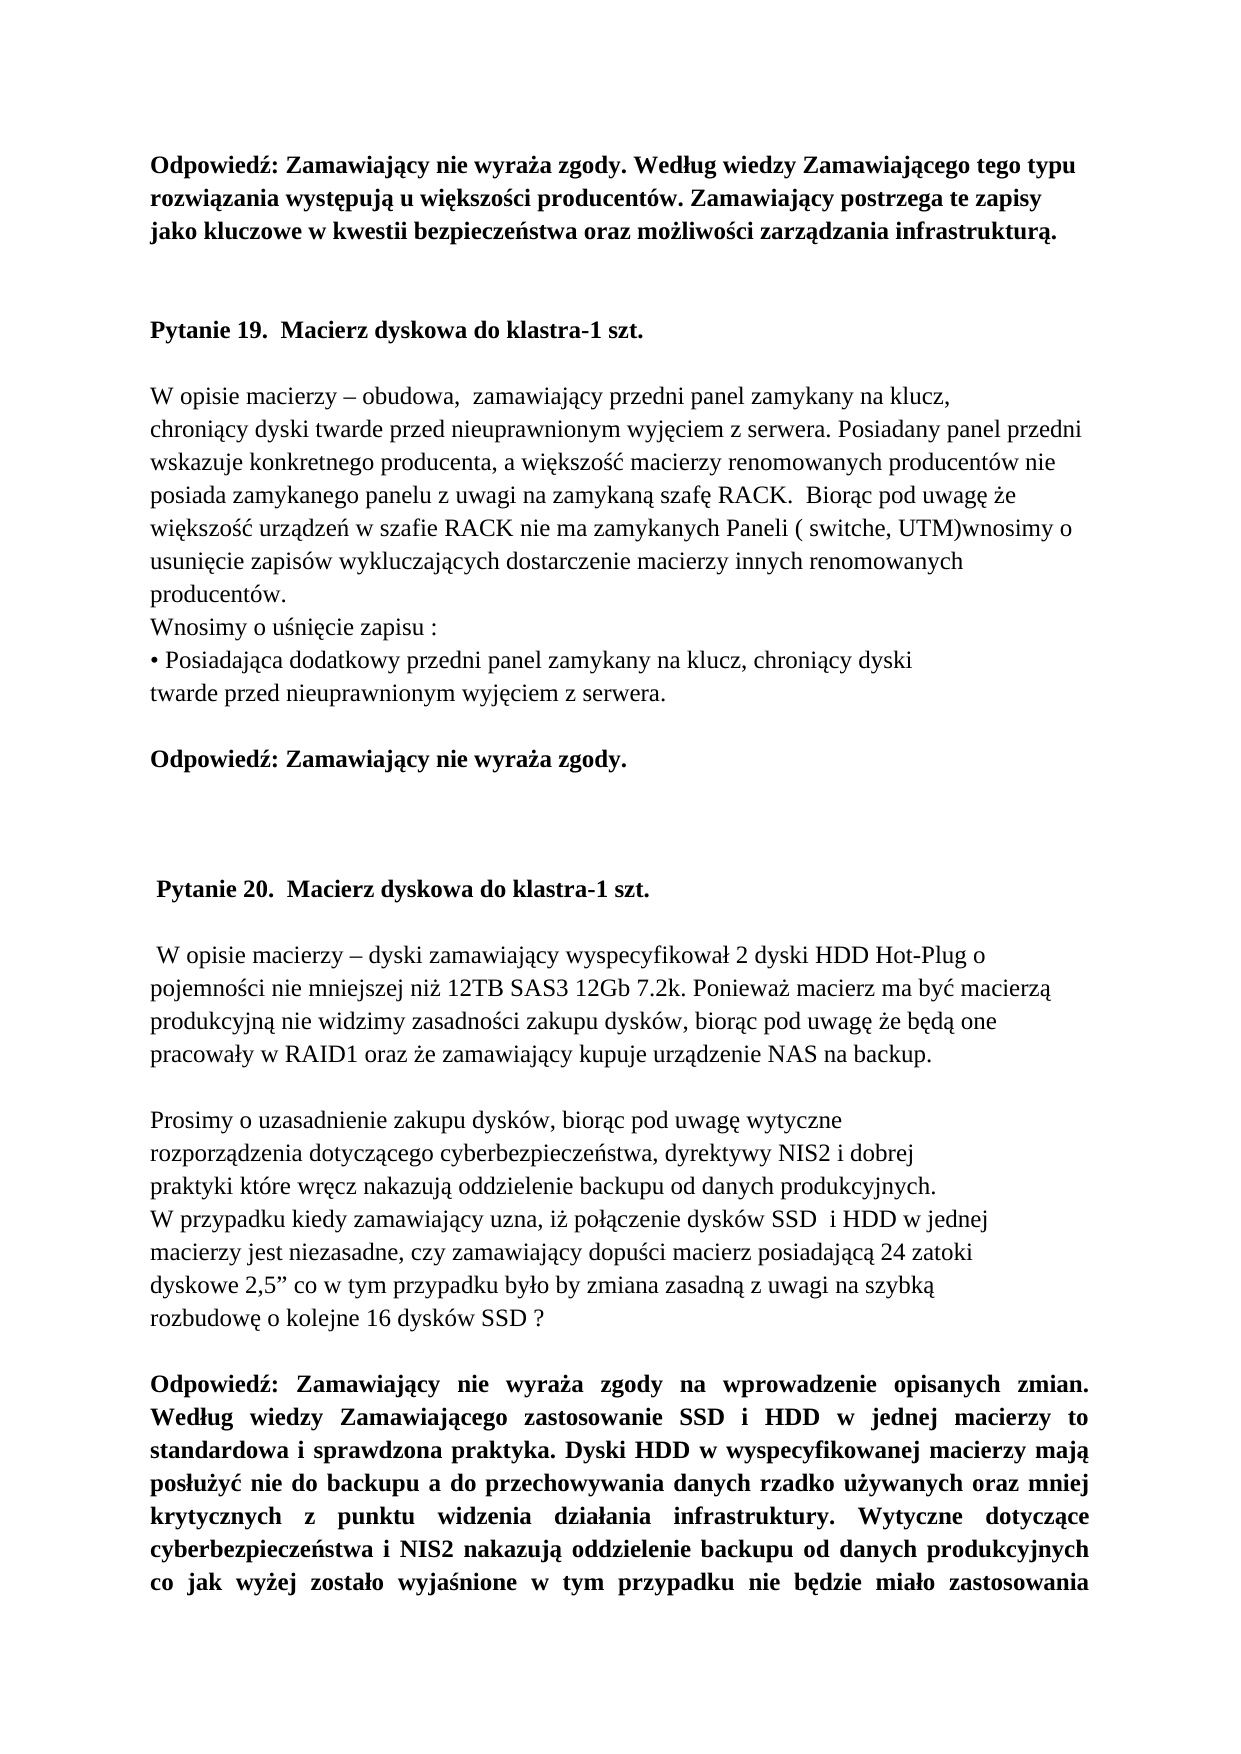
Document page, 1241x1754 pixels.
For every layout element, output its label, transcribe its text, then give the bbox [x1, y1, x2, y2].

text praktyki które wręcz nakazują oddzielenie backupu od danych produkcyjnych. [150, 1171, 1090, 1199]
text Odpowiedź: Zamawiający nie wyraża zgody. Według wiedzy Zamawiającego tego typu rozwiązania występują u większości producentów. Zamawiający postrzega te zapisy jako kluczowe w kwestii bezpieczeństwa oraz możliwości zarządzania infrastrukturą. [150, 150, 1090, 245]
text dyskowe 2,5” co w tym przypadku było by zmiana zasadną z uwagi na szybką [150, 1270, 1090, 1299]
text macierzy jest niezasadne, czy zamawiający dopuści macierz posiadającą 24 zatoki [150, 1237, 1090, 1266]
text rozbudowę o kolejne 16 dysków SSD ? [150, 1303, 1090, 1332]
text Wnosimy o uśnięcie zapisu : [150, 612, 1090, 641]
text Pytanie 19. Macierz dyskowa do klastra-1 szt. [150, 315, 1090, 344]
text chroniący dyski twarde przed nieuprawnionym wyjęciem z serwera. Posiadany panel przedni wskazuje konkretnego producenta, a większość macierzy renomowanych producentów nie posiada zamykanego panelu z uwagi na zamykaną szafę RACK. Biorąc pod uwagę że większość urządzeń w szafie RACK nie ma zamykanych Paneli ( switche, UTM)wnosimy o usunięcie zapisów wykluczających dostarczenie macierzy innych renomowanych producentów. [150, 414, 1090, 608]
text Odpowiedź: Zamawiający nie wyraża zgody. [150, 744, 1090, 773]
text W przypadku kiedy zamawiający uzna, iż połączenie dysków SSD i HDD w jednej [150, 1204, 1090, 1233]
text W opisie macierzy – obudowa, zamawiający przedni panel zamykany na klucz, [150, 381, 1090, 410]
text rozporządzenia dotyczącego cyberbezpieczeństwa, dyrektywy NIS2 i dobrej [150, 1138, 1090, 1167]
text Pytanie 20. Macierz dyskowa do klastra-1 szt. [150, 874, 1090, 902]
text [150, 1369, 1090, 1596]
text • Posiadająca dodatkowy przedni panel zamykany na klucz, chroniący dyski [150, 645, 1090, 674]
text W opisie macierzy – dyski zamawiający wyspecyfikował 2 dyski HDD Hot-Plug o [150, 940, 1090, 968]
text twarde przed nieuprawnionym wyjęciem z serwera. [150, 678, 1090, 707]
text pojemności nie mniejszej niż 12TB SAS3 12Gb 7.2k. Ponieważ macierz ma być macierzą produkcyjną nie widzimy zasadności zakupu dysków, biorąc pod uwagę że będą one pracowały w RAID1 oraz że zamawiający kupuje urządzenie NAS na backup. [150, 973, 1090, 1067]
text Prosimy o uzasadnienie zakupu dysków, biorąc pod uwagę wytyczne [150, 1105, 1090, 1133]
